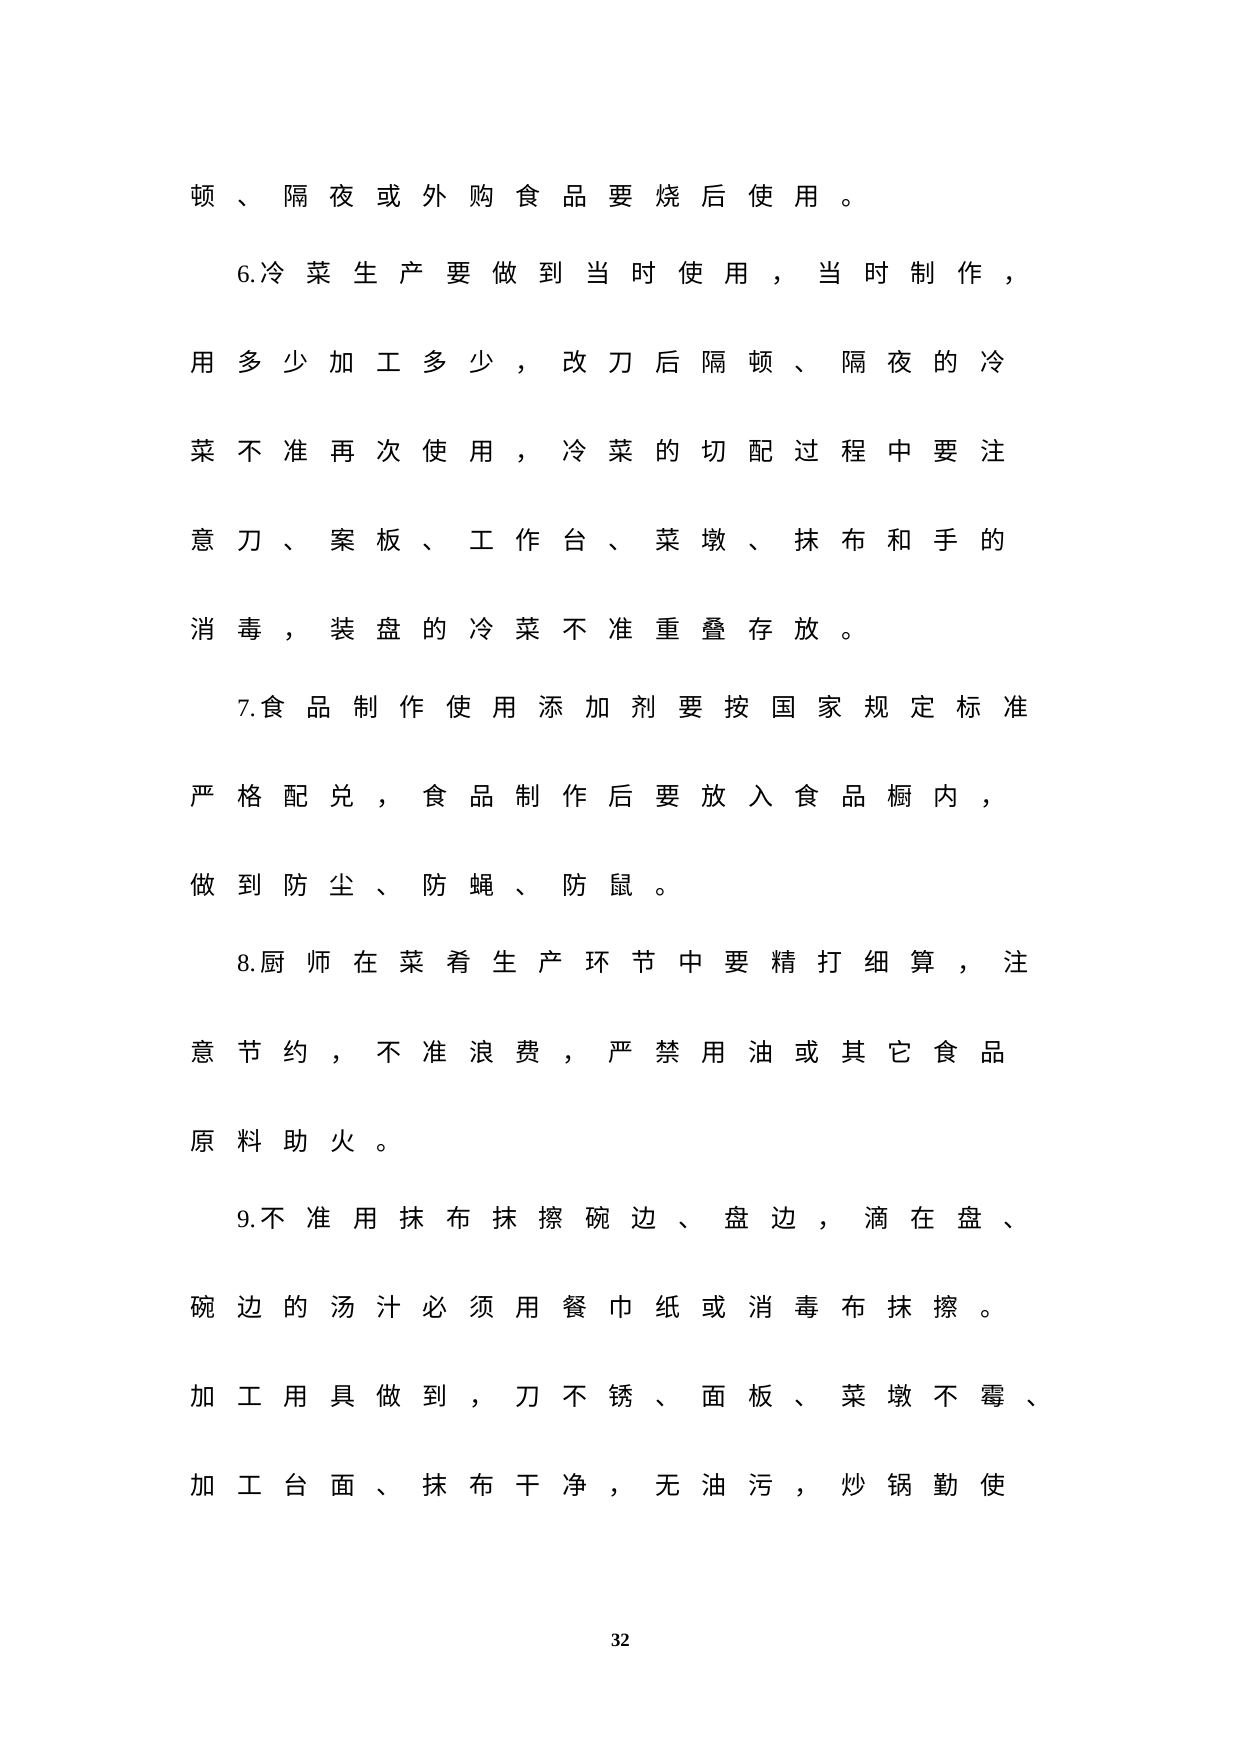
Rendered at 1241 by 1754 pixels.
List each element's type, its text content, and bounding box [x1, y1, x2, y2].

text 8.厨师在菜肴生产环节中要精打细算，注意节约，不准浪费，严禁用油或其它食品原料助火。 [190, 931, 1050, 1169]
text 7.食品制作使用添加剂要按国家规定标准严格配兑，食品制作后要放入食品橱内，做到防尘、防蝇、防鼠。 [190, 676, 1050, 913]
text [190, 1187, 1050, 1513]
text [190, 164, 1050, 224]
text 6.冷菜生产要做到当时使用，当时制作，用多少加工多少，改刀后隔顿、隔夜的冷菜不准再次使用，冷菜的切配过程中要注意刀、案板、工作台、菜墩、抹布和手的消毒，装盘的冷菜不准重叠存放。 [190, 242, 1050, 658]
